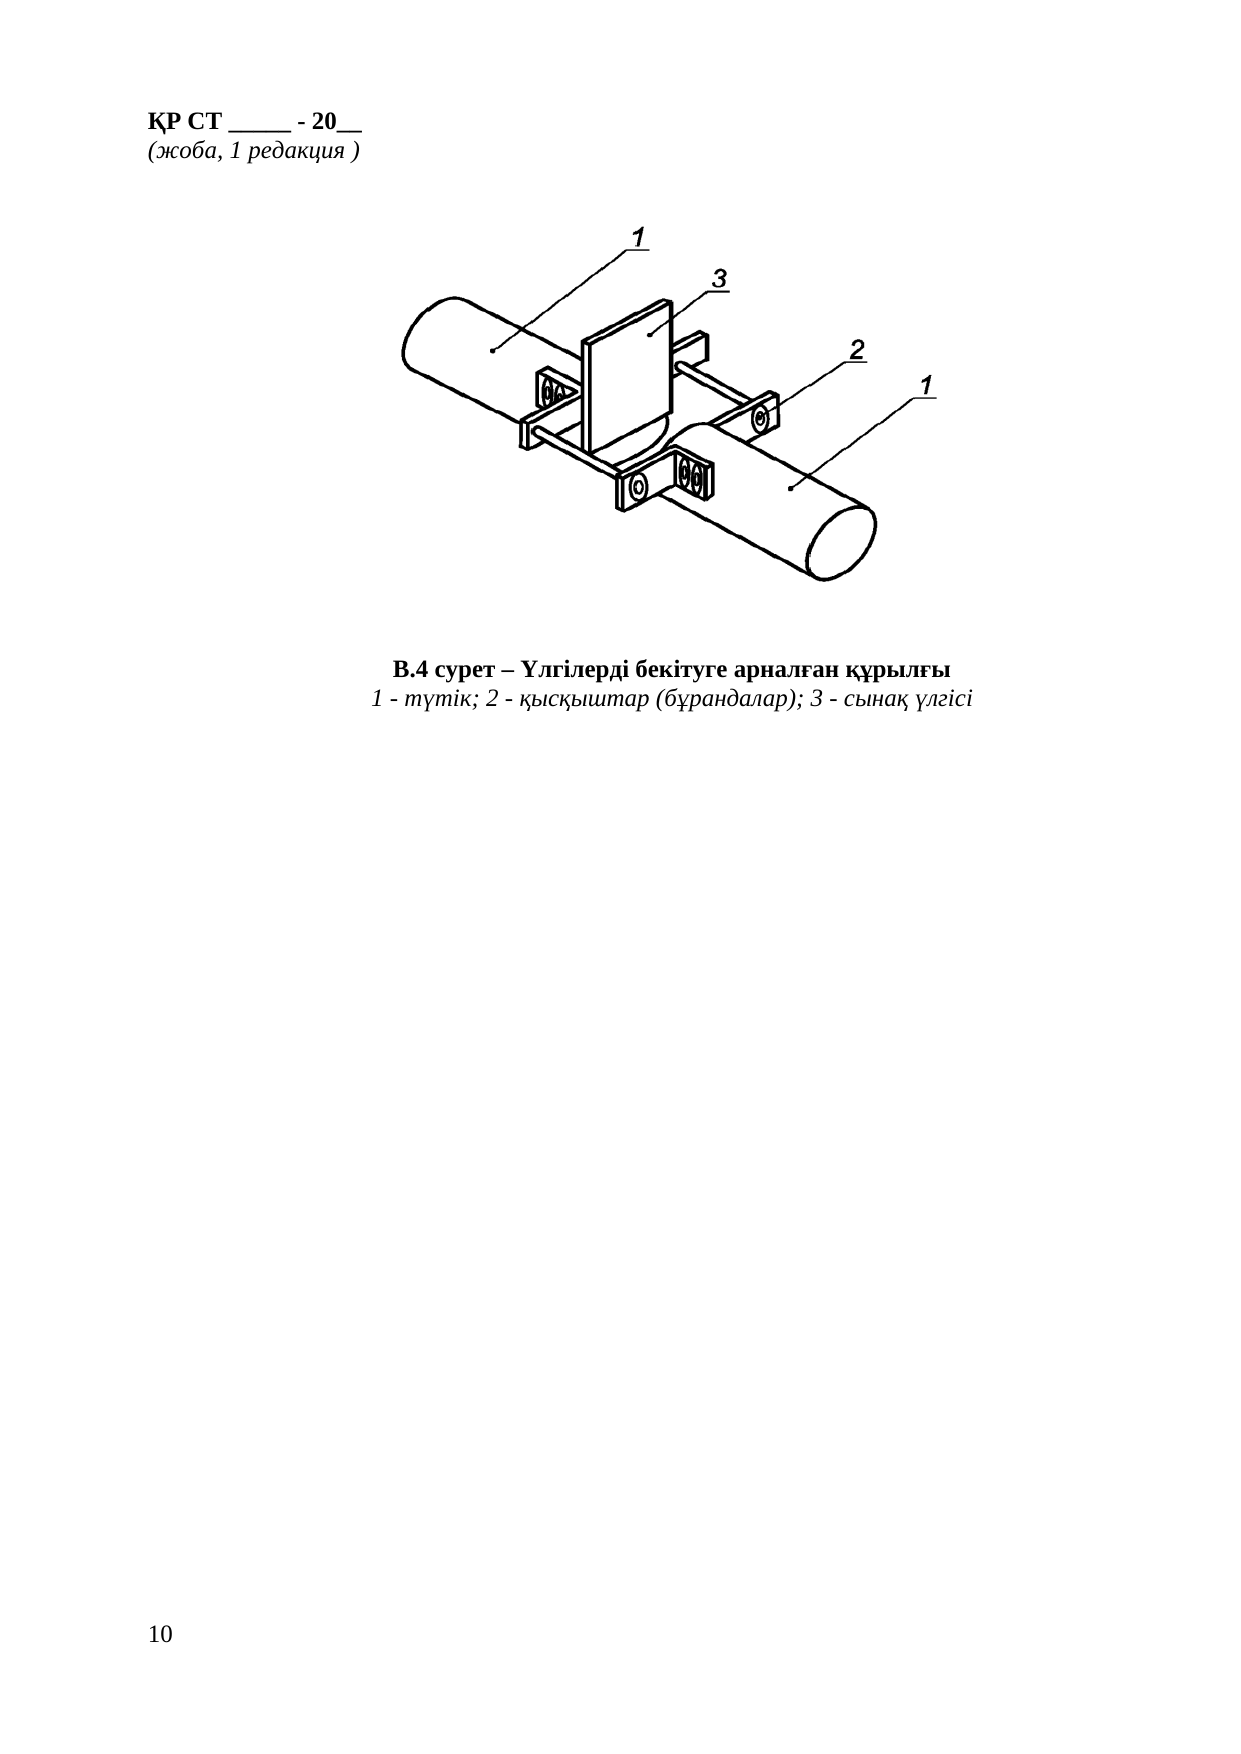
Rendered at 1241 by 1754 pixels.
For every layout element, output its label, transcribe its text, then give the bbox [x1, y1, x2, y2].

text В.4 сурет – Үлгілерді бекітуге арналған құрылғы [148, 654, 1122, 683]
text 1 - түтік; 2 - қысқыштар (бұрандалар); 3 - сынақ үлгісі [148, 683, 1122, 712]
picture [359, 163, 984, 597]
